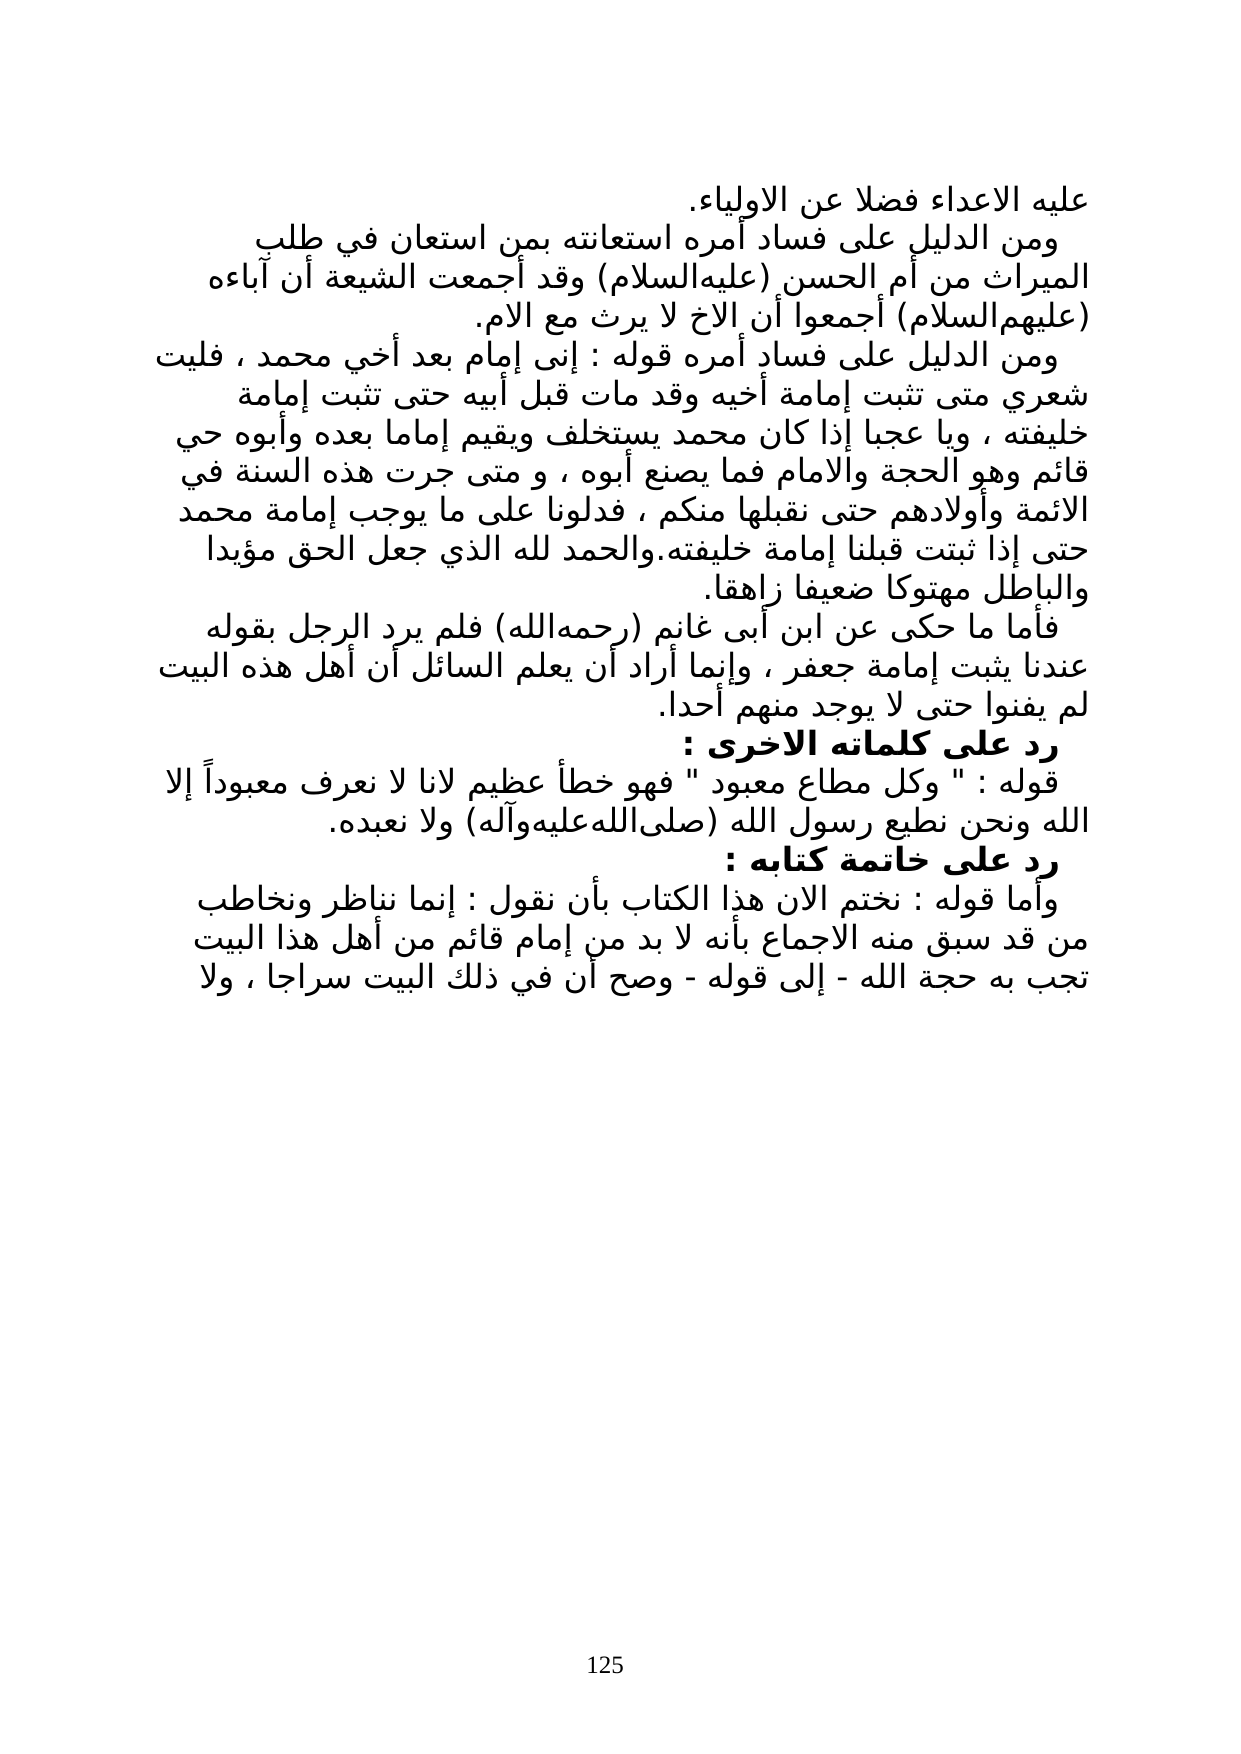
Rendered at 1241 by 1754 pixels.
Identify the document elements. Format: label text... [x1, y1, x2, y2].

text عليه الاعداء فضلا عن الاولياء. [150, 180, 1090, 219]
text ومن الدليل على فساد أمره استعانته بمن استعان في طلب الميراث من أم الحسن (عليه‌السلام) وقد أجمعت الشيعة أن آباءه (عليهم‌السلام) أجمعوا أن الاخ لا يرث مع الام. [150, 219, 1090, 335]
text فأما ما حكى عن ابن أبى غانم (رحمه‌الله) فلم يرد الرجل بقوله عندنا يثبت إمامة جعفر ، وإنما أراد أن يعلم السائل أن أهل هذه البيت لم يفنوا حتى لا يوجد منهم أحدا. [150, 607, 1090, 724]
text رد على كلماته الاخرى : [150, 724, 1090, 763]
text رد على خاتمة كتابه : [150, 841, 1090, 879]
text وأما قوله : نختم الان هذا الكتاب بأن نقول : إنما نناظر ونخاطب من قد سبق منه الاجماع بأنه لا بد من إمام قائم من أهل هذا البيت تجب به حجة الله - إلى قوله - وصح أن في ذلك البيت سراجا ، ولا [150, 879, 1090, 996]
text ومن الدليل على فساد أمره قوله : إنى إمام بعد أخي محمد ، فليت شعري متى تثبت إمامة أخيه وقد مات قبل أبيه حتى تثبت إمامة خليفته ، ويا عجبا إذا كان محمد يستخلف ويقيم إماما بعده وأبوه حي قائم وهو الحجة والامام فما يصنع أبوه ، و متى جرت هذه السنة في الائمة وأولادهم حتى نقبلها منكم ، فدلونا على ما يوجب إمامة محمد حتى إذا ثبتت قبلنا إمامة خليفته.والحمد لله الذي جعل الحق مؤيدا والباطل مهتوكا ضعيفا زاهقا. [150, 335, 1090, 607]
text قوله : " وكل مطاع معبود " فهو خطأ عظيم لانا لا نعرف معبوداً إلا الله ونحن نطيع رسول الله (صلى‌الله‌عليه‌وآله) ولا نعبده. [150, 763, 1090, 841]
